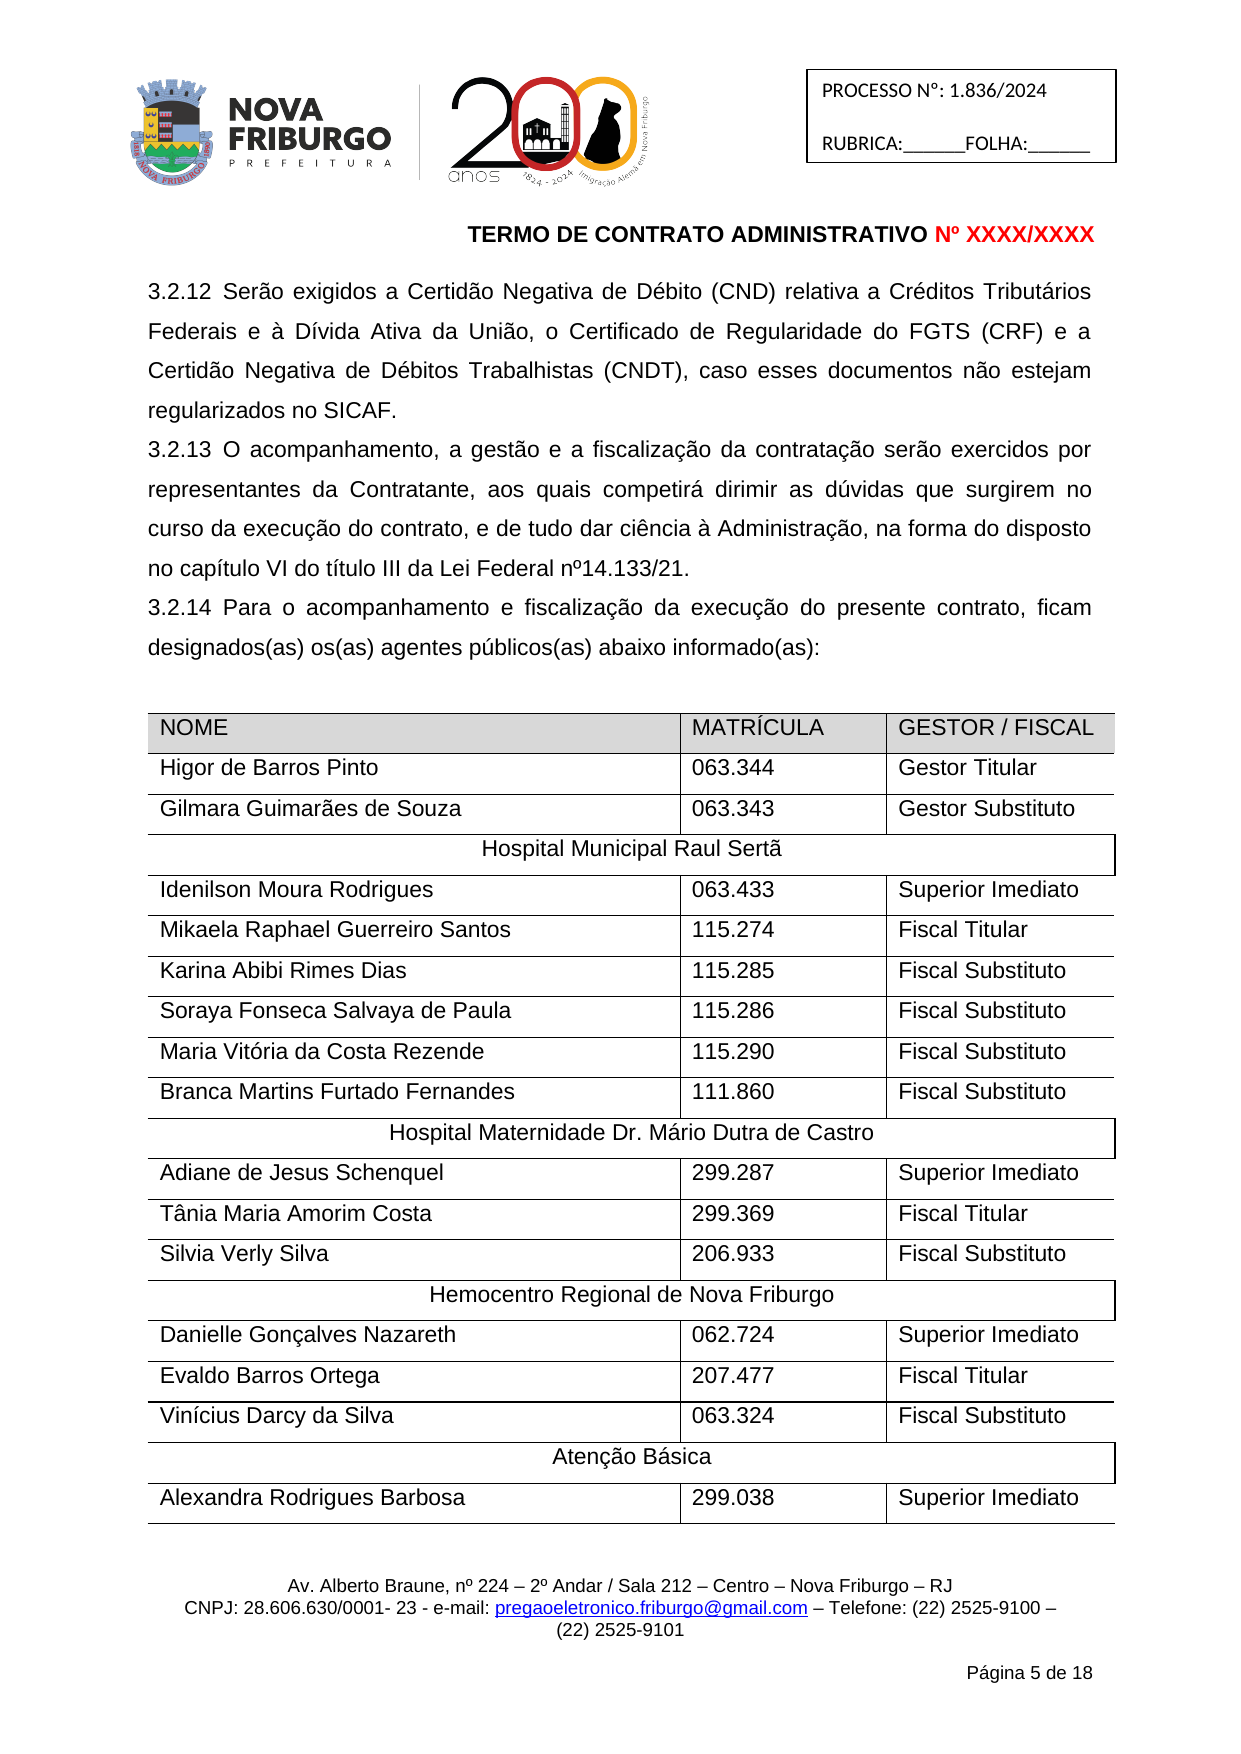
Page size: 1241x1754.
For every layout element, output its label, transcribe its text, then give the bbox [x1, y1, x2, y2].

table_cell 115.286 [681, 997, 886, 1037]
table_cell Mikaela Raphael Guerreiro Santos [148, 916, 680, 956]
table_cell Gestor Titular [887, 753, 1115, 794]
table_cell 063.343 [681, 795, 886, 834]
table_cell Fiscal Substituto [887, 1037, 1115, 1077]
table_cell Alexandra Rodrigues Barbosa [148, 1484, 680, 1523]
table_cell 115.285 [681, 957, 886, 996]
table_cell Fiscal Substituto [887, 996, 1115, 1037]
table_cell Hospital Municipal Raul Sertã [148, 835, 1114, 875]
table_cell Tânia Maria Amorim Costa [148, 1200, 680, 1239]
table_cell 299.038 [681, 1484, 886, 1523]
picture [103, 44, 681, 215]
table_header GESTOR / FISCAL [887, 714, 1115, 753]
list Serão exigidos a Certidão Negativa de Débito (CND) relativa a Créditos Tributários Federais e à Dívida Ativa da União, o Certificado de Regularidade do FGTS (CRF) e a Certidão Negativa de Débitos Trabalhistas (CNDT), caso esses documentos não estejam regularizados no SICAF. [148, 278, 1092, 423]
table_cell Fiscal Titular [887, 915, 1115, 956]
table_cell Superior Imediato [887, 1484, 1115, 1523]
table_cell Silvia Verly Silva [148, 1240, 680, 1280]
table_cell Superior Imediato [887, 876, 1115, 915]
table_cell Atenção Básica [148, 1443, 1114, 1482]
table_cell 063.433 [681, 876, 886, 915]
table_cell Fiscal Titular [887, 1361, 1115, 1401]
table_cell 111.860 [681, 1078, 886, 1118]
table_cell Superior Imediato [887, 1321, 1115, 1361]
table_cell Fiscal Substituto [887, 1239, 1115, 1280]
table_cell Higor de Barros Pinto [148, 754, 680, 794]
table_cell Fiscal Substituto [887, 1077, 1115, 1118]
table_cell 206.933 [681, 1240, 886, 1280]
table_header MATRÍCULA [681, 714, 886, 753]
table_cell 062.724 [681, 1321, 886, 1361]
table_cell Hemocentro Regional de Nova Friburgo [148, 1281, 1114, 1320]
table_cell Fiscal Substituto [887, 956, 1115, 996]
table_cell Fiscal Substituto [887, 1401, 1115, 1442]
table_cell Soraya Fonseca Salvaya de Paula [148, 997, 680, 1037]
table_cell Branca Martins Furtado Fernandes [148, 1078, 680, 1118]
table_cell Danielle Gonçalves Nazareth [148, 1321, 680, 1361]
table_cell Idenilson Moura Rodrigues [148, 876, 680, 915]
table_cell 115.274 [681, 916, 886, 956]
table_cell 299.287 [681, 1159, 886, 1199]
list O acompanhamento, a gestão e a fiscalização da contratação serão exercidos por representantes da Contratante, aos quais competirá dirimir as dúvidas que surgirem no curso da execução do contrato, e de tudo dar ciência à Administração, na forma do disposto no capítulo VI do título III da Lei Federal nº14.133/21. [148, 436, 1092, 581]
table_cell Superior Imediato [887, 1159, 1115, 1199]
table_cell 299.369 [681, 1200, 886, 1239]
table_cell Adiane de Jesus Schenquel [148, 1159, 680, 1199]
table_cell Evaldo Barros Ortega [148, 1362, 680, 1401]
table_header NOME [148, 714, 680, 753]
table_cell 115.290 [681, 1038, 886, 1077]
table_cell Gestor Substituto [887, 794, 1115, 834]
table_cell Gilmara Guimarães de Souza [148, 795, 680, 834]
table_cell Maria Vitória da Costa Rezende [148, 1038, 680, 1077]
table_cell 063.324 [681, 1403, 886, 1442]
table_cell Fiscal Titular [887, 1199, 1115, 1239]
table_cell Hospital Maternidade Dr. Mário Dutra de Castro [148, 1119, 1114, 1158]
table_cell 207.477 [681, 1362, 886, 1401]
list Para o acompanhamento e fiscalização da execução do presente contrato, ficam designados(as) os(as) agentes públicos(as) abaixo informado(as): [148, 594, 1092, 660]
table_cell Vinícius Darcy da Silva [148, 1403, 680, 1442]
table_cell 063.344 [681, 754, 886, 794]
table_cell Karina Abibi Rimes Dias [148, 957, 680, 996]
